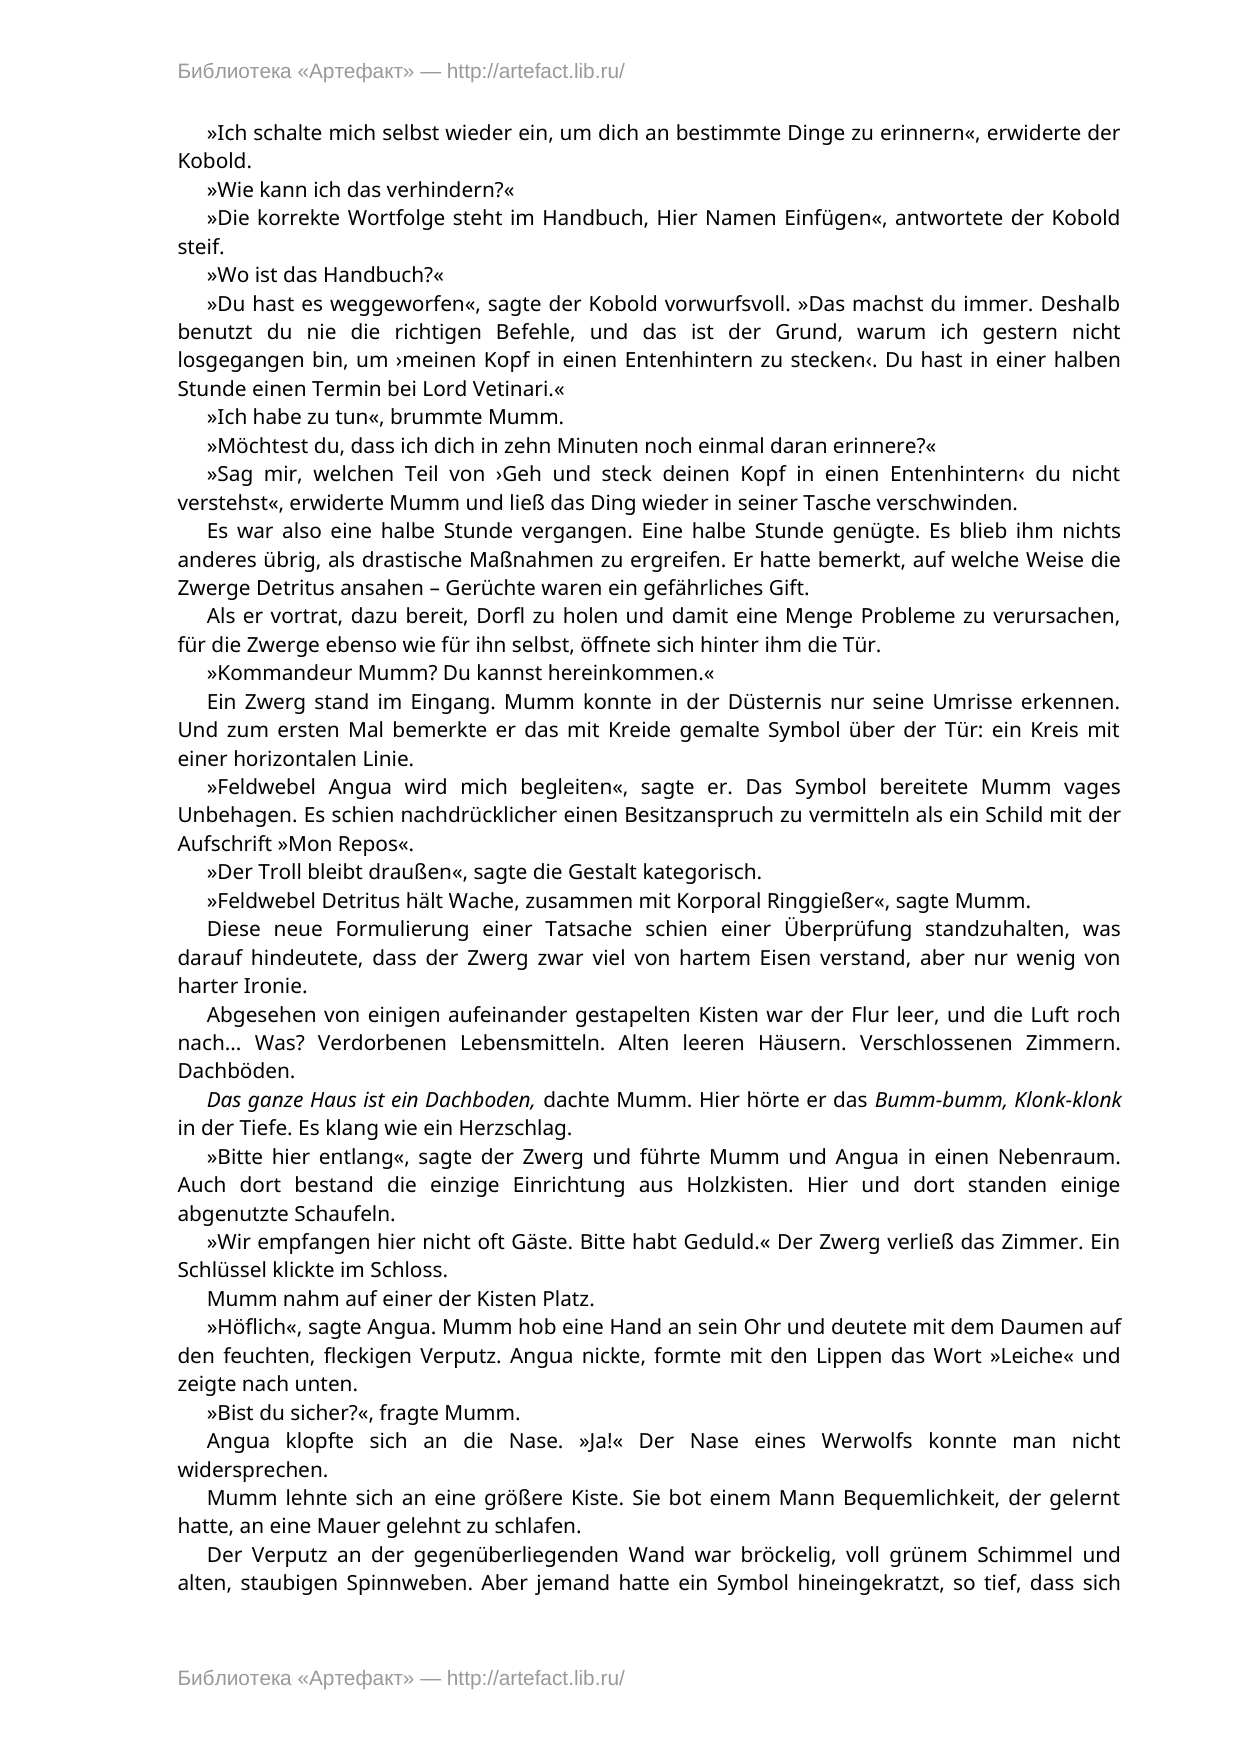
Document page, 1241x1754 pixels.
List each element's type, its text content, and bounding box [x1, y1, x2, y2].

text »Wo ist das Handbuch?« [177, 260, 1122, 289]
text »Der Troll bleibt draußen«, sagte die Gestalt kategorisch. [177, 857, 1122, 886]
text »Wir empfangen hier nicht oft Gäste. Bitte habt Geduld.« Der Zwerg verließ das Zimmer. Ein Schlüssel klickte im Schloss. [177, 1227, 1122, 1284]
text Es war also eine halbe Stunde vergangen. Eine halbe Stunde genügte. Es blieb ihm nichts anderes übrig, als drastische Maßnahmen zu ergreifen. Er hatte bemerkt, auf welche Weise die Zwerge Detritus ansahen – Gerüchte waren ein gefährliches Gift. [177, 516, 1122, 602]
text Mumm nahm auf einer der Kisten Platz. [177, 1284, 1122, 1312]
text Angua klopfte sich an die Nase. »Ja!« Der Nase eines Werwolfs konnte man nicht widersprechen. [177, 1426, 1122, 1483]
text »Du hast es weggeworfen«, sagte der Kobold vorwurfsvoll. »Das machst du immer. Deshalb benutzt du nie die richtigen Befehle, und das ist der Grund, warum ich gestern nicht losgegangen bin, um ›meinen Kopf in einen Entenhintern zu stecken‹. Du hast in einer halben Stunde einen Termin bei Lord Vetinari.« [177, 289, 1122, 402]
text »Höflich«, sagte Angua. Mumm hob eine Hand an sein Ohr und deutete mit dem Daumen auf den feuchten, fleckigen Verputz. Angua nickte, formte mit den Lippen das Wort »Leiche« und zeigte nach unten. [177, 1312, 1122, 1398]
text »Feldwebel Detritus hält Wache, zusammen mit Korporal Ringgießer«, sagte Mumm. [177, 886, 1122, 914]
text Diese neue Formulierung einer Tatsache schien einer Überprüfung standzuhalten, was darauf hindeutete, dass der Zwerg zwar viel von hartem Eisen verstand, aber nur wenig von harter Ironie. [177, 914, 1122, 1000]
text »Sag mir, welchen Teil von ›Geh und steck deinen Kopf in einen Entenhintern‹ du nicht verstehst«, erwiderte Mumm und ließ das Ding wieder in seiner Tasche verschwinden. [177, 459, 1122, 516]
text »Ich habe zu tun«, brummte Mumm. [177, 402, 1122, 431]
text Das ganze Haus ist ein Dachboden, dachte Mumm. Hier hörte er das Bumm-bumm, Klonk-klonk in der Tiefe. Es klang wie ein Herzschlag. [177, 1085, 1122, 1142]
text »Die korrekte Wortfolge steht im Handbuch, Hier Namen Einfügen«, antwortete der Kobold steif. [177, 203, 1122, 260]
text »Möchtest du, dass ich dich in zehn Minuten noch einmal daran erinnere?« [177, 431, 1122, 459]
text Abgesehen von einigen aufeinander gestapelten Kisten war der Flur leer, und die Luft roch nach... Was? Verdorbenen Lebensmitteln. Alten leeren Häusern. Verschlossenen Zimmern. Dachböden. [177, 1000, 1122, 1085]
text »Feldwebel Angua wird mich begleiten«, sagte er. Das Symbol bereitete Mumm vages Unbehagen. Es schien nachdrücklicher einen Besitzanspruch zu vermitteln als ein Schild mit der Aufschrift »Mon Repos«. [177, 772, 1122, 857]
text Mumm lehnte sich an eine größere Kiste. Sie bot einem Mann Bequemlichkeit, der gelernt hatte, an eine Mauer gelehnt zu schlafen. [177, 1483, 1122, 1540]
text »Kommandeur Mumm? Du kannst hereinkommen.« [177, 658, 1122, 687]
text »Bitte hier entlang«, sagte der Zwerg und führte Mumm und Angua in einen Nebenraum. Auch dort bestand die einzige Einrichtung aus Holzkisten. Hier und dort standen einige abgenutzte Schaufeln. [177, 1142, 1122, 1227]
text Als er vortrat, dazu bereit, Dorfl zu holen und damit eine Menge Probleme zu verursachen, für die Zwerge ebenso wie für ihn selbst, öffnete sich hinter ihm die Tür. [177, 602, 1122, 658]
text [177, 1540, 1122, 1597]
text »Bist du sicher?«, fragte Mumm. [177, 1398, 1122, 1426]
text Ein Zwerg stand im Eingang. Mumm konnte in der Düsternis nur seine Umrisse erkennen. Und zum ersten Mal bemerkte er das mit Kreide gemalte Symbol über der Tür: ein Kreis mit einer horizontalen Linie. [177, 687, 1122, 772]
text »Wie kann ich das verhindern?« [177, 175, 1122, 203]
text »Ich schalte mich selbst wieder ein, um dich an bestimmte Dinge zu erinnern«, erwiderte der Kobold. [177, 118, 1122, 175]
